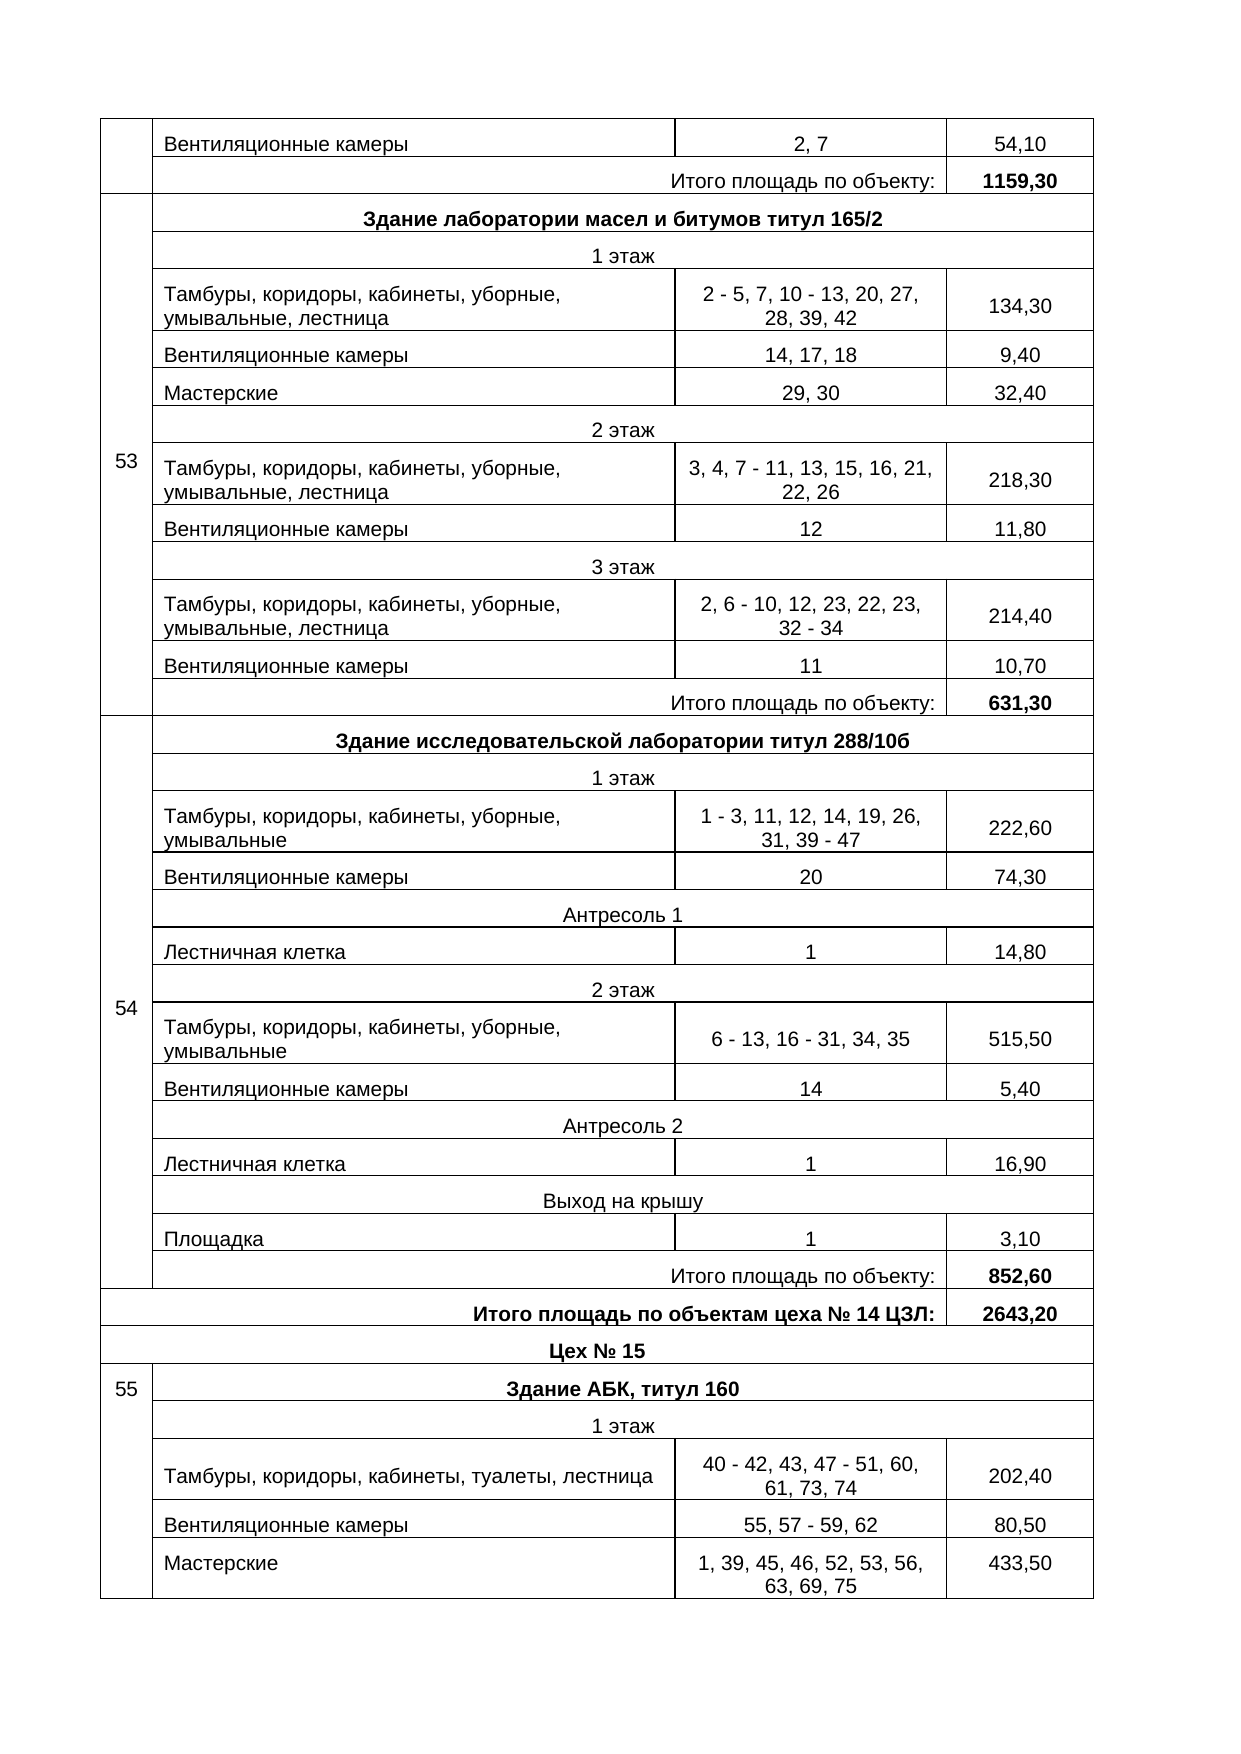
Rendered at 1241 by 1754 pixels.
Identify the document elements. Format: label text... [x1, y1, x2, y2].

table_cell 3,10 [947, 1214, 1093, 1250]
table_cell 1 [676, 1214, 946, 1250]
table_cell Тамбуры, коридоры, кабинеты, уборные, умывальные, лестница [153, 443, 674, 503]
table_cell 2 - 5, 7, 10 - 13, 20, 27, 28, 39, 42 [676, 269, 946, 329]
table_cell 515,50 [947, 1003, 1093, 1063]
table_cell 53 [101, 194, 152, 715]
table_cell Антресоль 1 [153, 890, 1093, 926]
table_cell 2 этаж [153, 406, 1093, 442]
table_cell Вентиляционные камеры [153, 1500, 674, 1537]
table_cell 10,70 [947, 641, 1093, 677]
table_cell 12 [676, 505, 946, 541]
table_cell Итого площадь по объекту: [153, 679, 946, 715]
table_cell Здание исследовательской лаборатории титул 288/10б [153, 716, 1093, 752]
table_cell 222,60 [947, 791, 1093, 851]
table_cell 2643,20 [947, 1289, 1093, 1325]
table_cell 32,40 [947, 368, 1093, 404]
table_cell Цех № 15 [101, 1326, 1093, 1363]
table_cell 55 [101, 1364, 152, 1598]
table_cell Итого площадь по объекту: [153, 1251, 946, 1288]
table_cell 218,30 [947, 443, 1093, 503]
table_cell 14, 17, 18 [676, 331, 946, 367]
table_cell 1 этаж [153, 232, 1093, 268]
table_cell Тамбуры, коридоры, кабинеты, уборные, умывальные [153, 1003, 674, 1063]
table_cell 1159,30 [947, 157, 1093, 193]
table_cell 852,60 [947, 1251, 1093, 1288]
table_cell 3 этаж [153, 542, 1093, 578]
table_cell Лестничная клетка [153, 928, 674, 964]
table_cell 1 этаж [153, 1401, 1093, 1438]
table_cell Вентиляционные камеры [153, 505, 674, 541]
table_cell Мастерские [153, 368, 674, 404]
table_cell 1, 39, 45, 46, 52, 53, 56, 63, 69, 75 [676, 1538, 946, 1598]
table_cell 5,40 [947, 1064, 1093, 1100]
table_cell 631,30 [947, 679, 1093, 715]
table_cell 1 [676, 928, 946, 964]
table_cell 40 - 42, 43, 47 - 51, 60, 61, 73, 74 [676, 1439, 946, 1499]
table_cell Вентиляционные камеры [153, 119, 674, 156]
table_cell 202,40 [947, 1439, 1093, 1499]
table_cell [153, 269, 674, 329]
table_cell Антресоль 2 [153, 1101, 1093, 1138]
table_cell Здание АБК, титул 160 [153, 1364, 1093, 1400]
table_cell 9,40 [947, 331, 1093, 367]
table_cell 214,40 [947, 580, 1093, 640]
table_cell 2 этаж [153, 965, 1093, 1001]
table_cell 433,50 [947, 1538, 1093, 1598]
table_cell Тамбуры, коридоры, кабинеты, уборные, умывальные [153, 791, 674, 851]
table_cell Выход на крышу [153, 1176, 1093, 1213]
table_cell 20 [676, 853, 946, 889]
table_cell Мастерские [153, 1538, 674, 1598]
table_cell 1 [676, 1139, 946, 1175]
table_cell Лестничная клетка [153, 1139, 674, 1175]
table_cell Вентиляционные камеры [153, 331, 674, 367]
table_cell 14,80 [947, 928, 1093, 964]
table_cell 11 [676, 641, 946, 677]
table_cell 11,80 [947, 505, 1093, 541]
table_cell Вентиляционные камеры [153, 853, 674, 889]
table_cell 54,10 [947, 119, 1093, 156]
table_cell Вентиляционные камеры [153, 641, 674, 677]
table_cell Вентиляционные камеры [153, 1064, 674, 1100]
table_cell 54 [101, 716, 152, 1288]
table_cell 1 этаж [153, 754, 1093, 790]
table_cell 29, 30 [676, 368, 946, 404]
table_cell 134,30 [947, 269, 1093, 329]
table_cell 74,30 [947, 853, 1093, 889]
table_cell 80,50 [947, 1500, 1093, 1537]
table_cell Площадка [153, 1214, 674, 1250]
table_cell 16,90 [947, 1139, 1093, 1175]
table_cell Итого площадь по объекту: [153, 157, 946, 193]
table_cell 6 - 13, 16 - 31, 34, 35 [676, 1003, 946, 1063]
table_cell 2, 7 [676, 119, 946, 156]
table_cell Итого площадь по объектам цеха № 14 ЦЗЛ: [101, 1289, 946, 1325]
table_cell 3, 4, 7 - 11, 13, 15, 16, 21, 22, 26 [676, 443, 946, 503]
table_cell 1 - 3, 11, 12, 14, 19, 26, 31, 39 - 47 [676, 791, 946, 851]
table_cell 55, 57 - 59, 62 [676, 1500, 946, 1537]
table_cell Здание лаборатории масел и битумов титул 165/2 [153, 194, 1093, 231]
table_cell 14 [676, 1064, 946, 1100]
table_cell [153, 1439, 674, 1499]
table_cell Тамбуры, коридоры, кабинеты, уборные, умывальные, лестница [153, 580, 674, 640]
table_cell 2, 6 - 10, 12, 23, 22, 23, 32 - 34 [676, 580, 946, 640]
